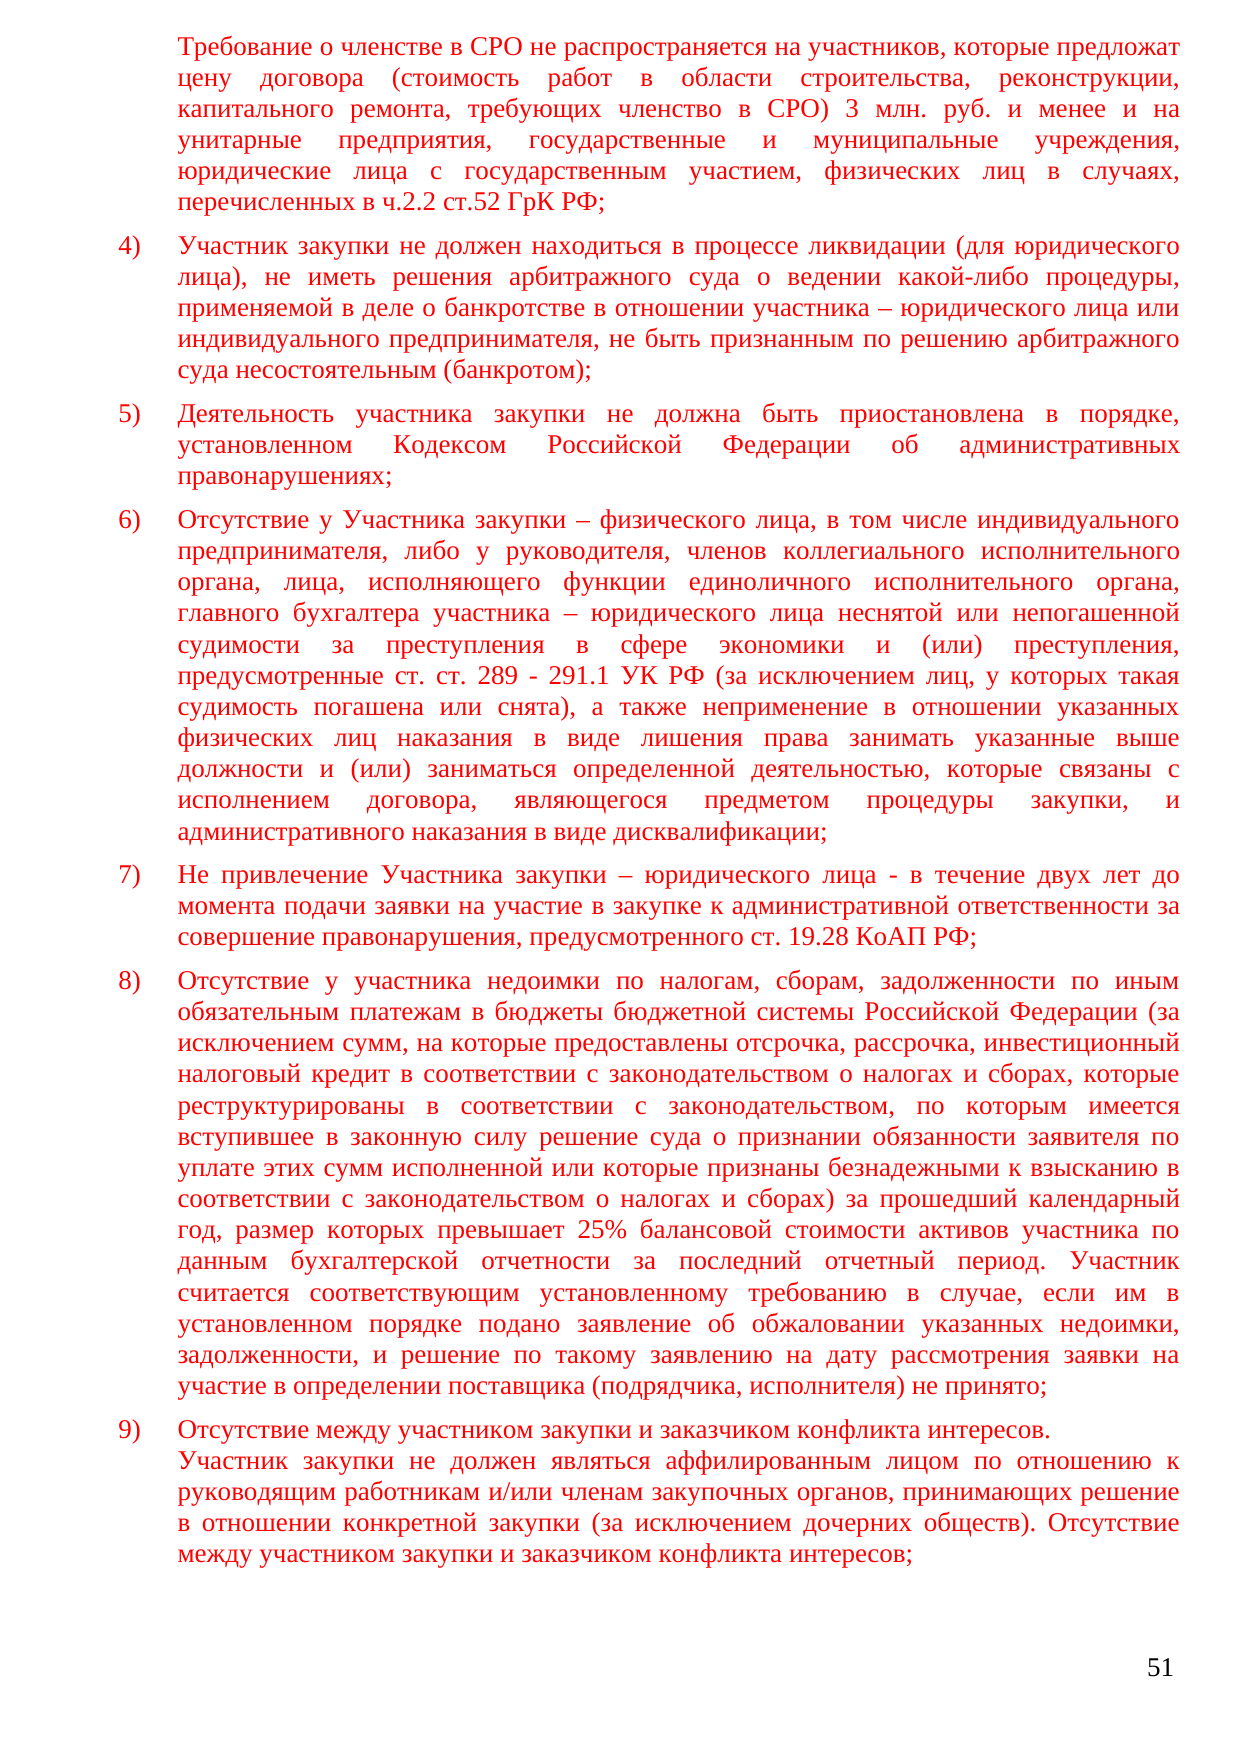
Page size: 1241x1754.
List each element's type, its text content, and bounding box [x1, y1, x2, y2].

text Деятельность участника закупки не должна быть приостановлена в порядке, установленном Кодексом Российской Федерации об административных правонарушениях; [118, 397, 1181, 491]
list Требование о членстве в СРО не распространяется на участников, которые предложат цену договора (стоимость работ в области строительства, реконструкции, капитального ремонта, требующих членство в СРО) 3 млн. руб. и менее и на унитарные предприятия, государственные и муниципальные учреждения, юридические лица с государственным участием, физических лиц в случаях, перечисленных в ч.2.2 ст.52 ГрК РФ; [177, 29, 1181, 216]
text Отсутствие между участником закупки и заказчиком конфликта интересов. [118, 1413, 1181, 1444]
text Отсутствие у участника недоимки по налогам, сборам, задолженности по иным обязательным платежам в бюджеты бюджетной системы Российской Федерации (за исключением сумм, на которые предоставлены отсрочка, рассрочка, инвестиционный налоговый кредит в соответствии с законодательством о налогах и сборах, которые реструктурированы в соответствии с законодательством, по которым имеется вступившее в законную силу решение суда о признании обязанности заявителя по уплате этих сумм исполненной или которые признаны безнадежными к взысканию в соответствии с законодательством о налогах и сборах) за прошедший календарный год, размер которых превышает 25% балансовой стоимости активов участника по данным бухгалтерской отчетности за последний отчетный период. Участник считается соответствующим установленному требованию в случае, если им в установленном порядке подано заявление об обжаловании указанных недоимки, задолженности, и решение по такому заявлению на дату рассмотрения заявки на участие в определении поставщика (подрядчика, исполнителя) не принято; [118, 964, 1181, 1400]
text Участник закупки не должен находиться в процессе ликвидации (для юридического лица), не иметь решения арбитражного суда о ведении какой-либо процедуры, применяемой в деле о банкротстве в отношении участника – юридического лица или индивидуального предпринимателя, не быть признанным по решению арбитражного суда несостоятельным (банкротом); [118, 229, 1181, 385]
text Отсутствие у Участника закупки – физического лица, в том числе индивидуального предпринимателя, либо у руководителя, членов коллегиального исполнительного органа, лица, исполняющего функции единоличного исполнительного органа, главного бухгалтера участника – юридического лица неснятой или непогашенной судимости за преступления в сфере экономики и (или) преступления, предусмотренные ст. ст. 289 - 291.1 УК РФ (за исключением лиц, у которых такая судимость погашена или снята), а также неприменение в отношении указанных физических лиц наказания в виде лишения права занимать указанные выше должности и (или) заниматься определенной деятельностью, которые связаны с исполнением договора, являющегося предметом процедуры закупки, и административного наказания в виде дисквалификации; [118, 503, 1181, 846]
text Не привлечение Участника закупки – юридического лица - в течение двух лет до момента подачи заявки на участие в закупке к административной ответственности за совершение правонарушения, предусмотренного ст. 19.28 КоАП РФ; [118, 858, 1181, 952]
list Участник закупки не должен являться аффилированным лицом по отношению к руководящим работникам и/или членам закупочных органов, принимающих решение в отношении конкретной закупки (за исключением дочерних обществ). Отсутствие между участником закупки и заказчиком конфликта интересов; [177, 1444, 1181, 1568]
